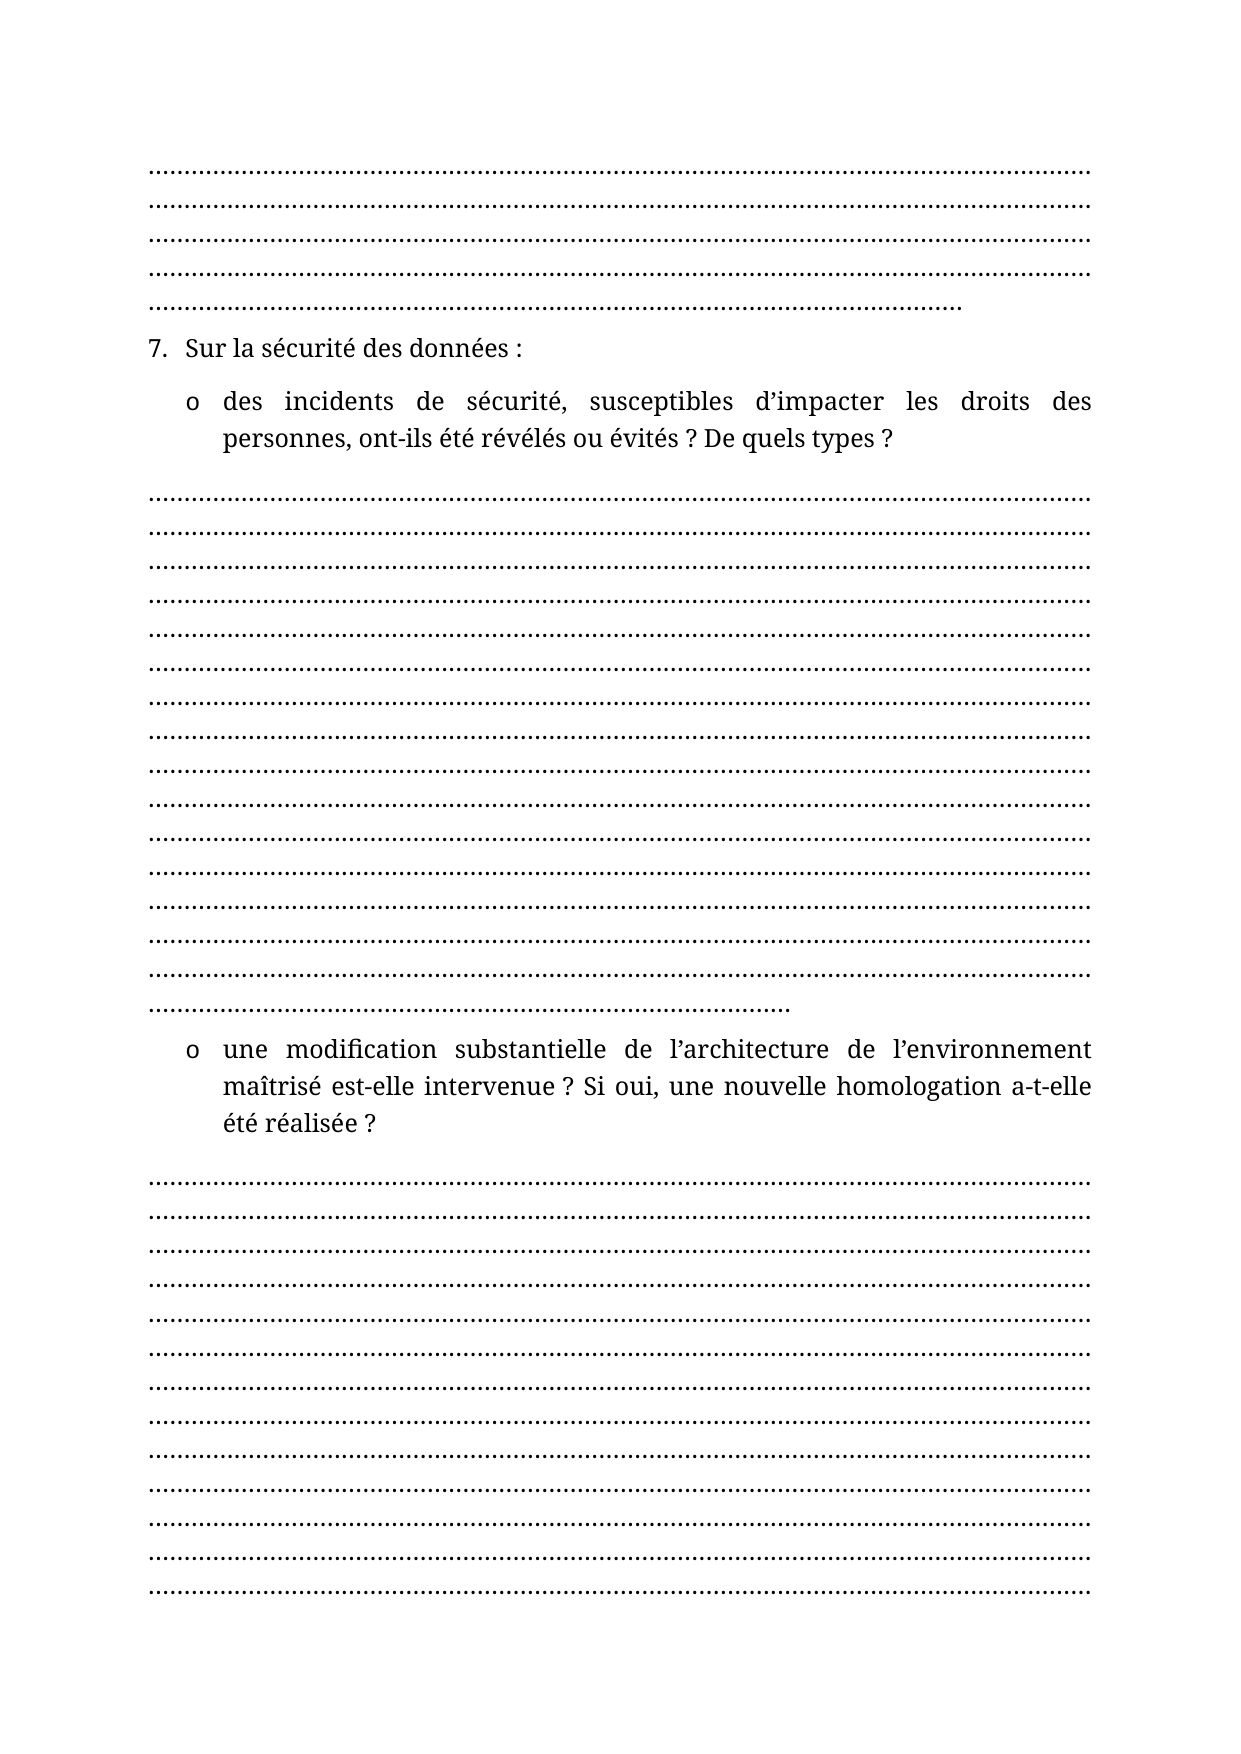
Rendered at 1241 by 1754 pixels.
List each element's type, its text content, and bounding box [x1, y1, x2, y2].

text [148, 1159, 1093, 1602]
list une modification substantielle de l’architecture de l’environnement maîtrisé est-elle intervenue ? Si oui, une nouvelle homologation a-t-elle été réalisée ? [185, 1032, 1093, 1139]
text ……………………………………………………………………………………………………………………………………………………………………………………………………………………………………………………………………………………………………………………………………………………………………………………………………………………………………………………………………………………………………………………………………………………………………………………………………………………………………………………………………………………………………………………………………………………………………………………………………………………………………………………………………………………………………………………………………………………………………………………………………………………………………………………………………………………………………………………………………………………………………………………………………………………………………………………………………………………………………………………………………………………………………………………………………………………………………………………………………………………………………………………………………………………………………………………………………………………………………………………………………………………………………………………………………………………………………………………………………………………………………………………………………………………………………………… [148, 474, 1093, 1019]
list des incidents de sécurité, susceptibles d’impacter les droits des personnes, ont-ils été révélés ou évités ? De quels types ? [185, 384, 1093, 455]
list Sur la sécurité des données : [148, 330, 1093, 364]
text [148, 148, 1093, 318]
